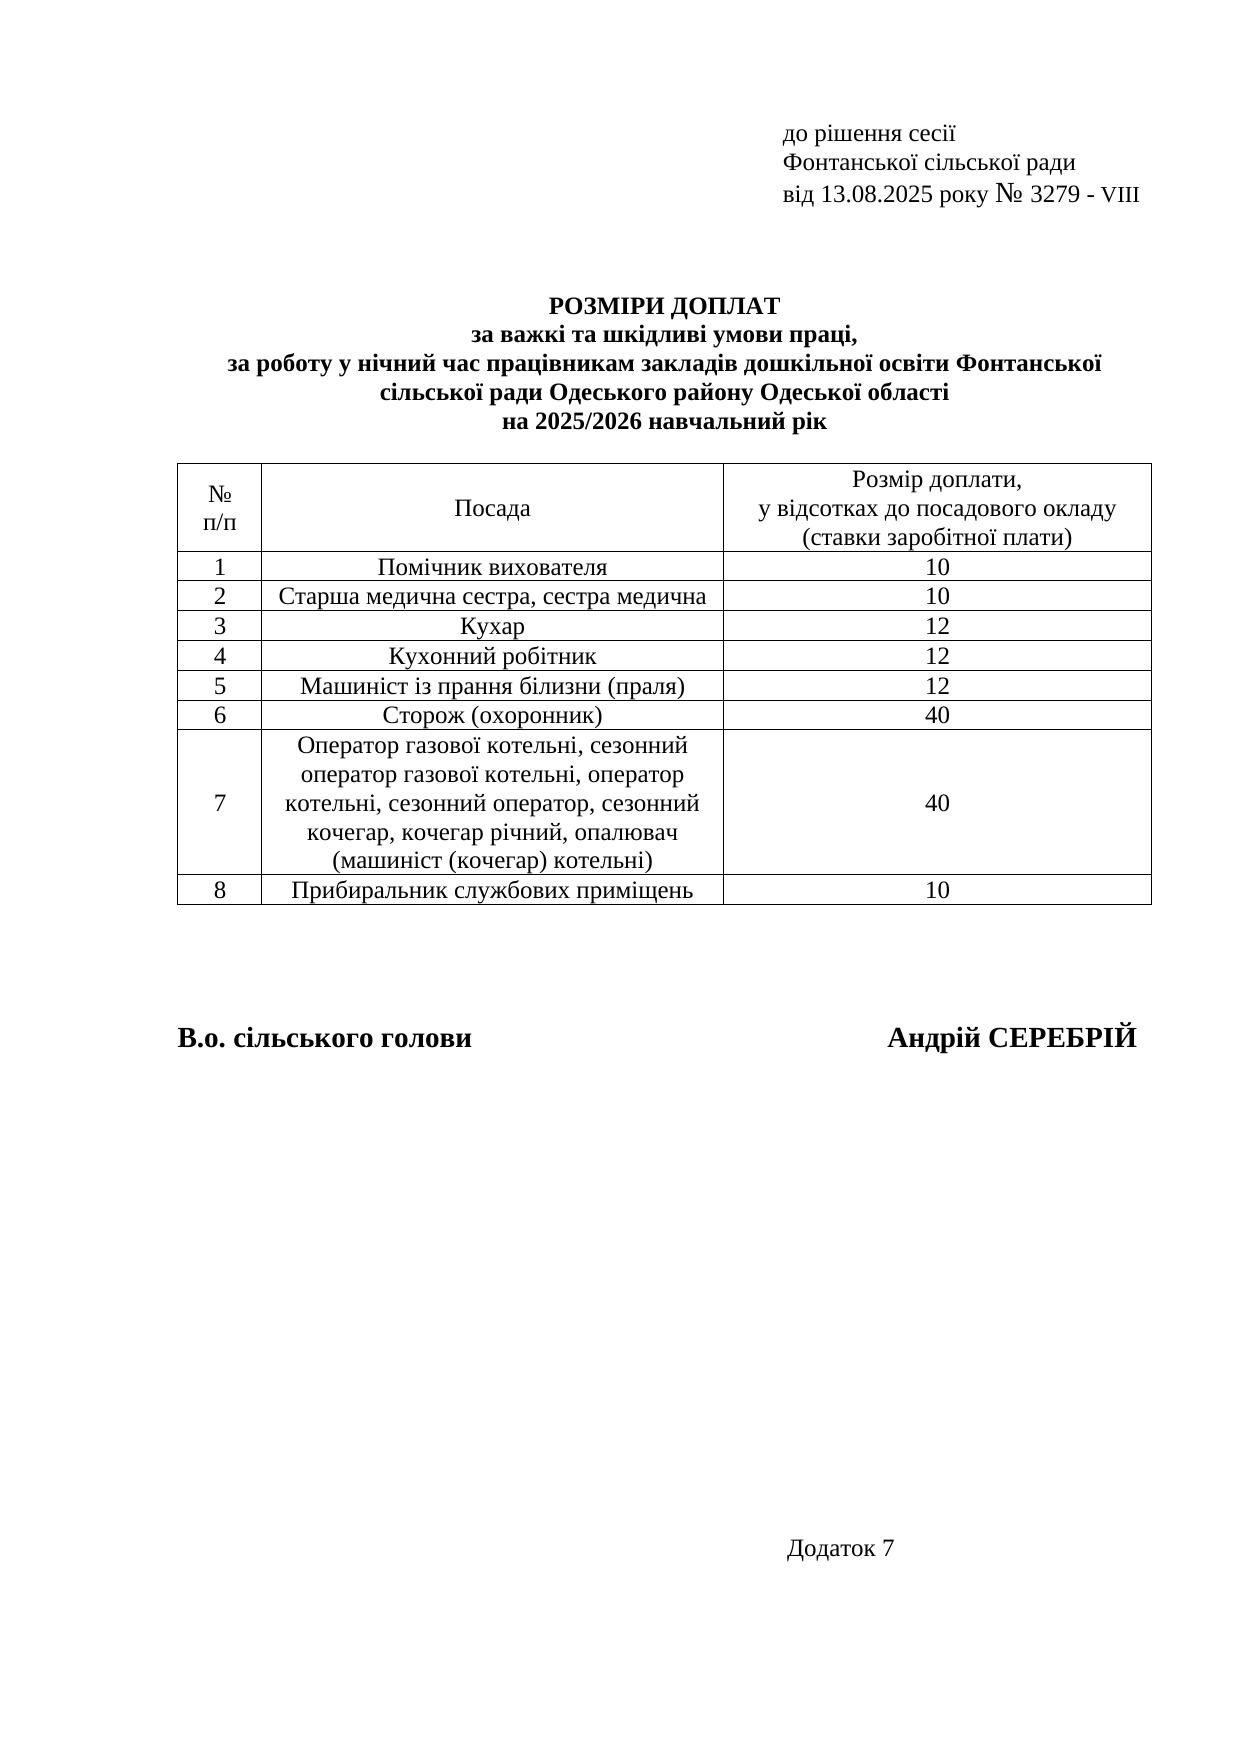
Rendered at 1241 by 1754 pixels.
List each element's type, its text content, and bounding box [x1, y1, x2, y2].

table_cell 10 [724, 552, 1151, 580]
table_cell 7 [178, 730, 261, 874]
table_cell Старша медична сестра, сестра медична [262, 581, 723, 610]
table_cell 10 [724, 581, 1151, 610]
table_cell 1 [178, 552, 261, 580]
text Додаток 7 [753, 1533, 1152, 1561]
text Фонтанської сільської ради [679, 147, 1152, 176]
table_cell Кухар [262, 611, 723, 640]
table_cell Прибиральник службових приміщень [262, 875, 723, 904]
table_cell Машиніст із прання білизни (праля) [262, 671, 723, 699]
table_cell 2 [178, 581, 261, 610]
table_cell 40 [724, 701, 1151, 729]
table_cell Помічник вихователя [262, 552, 723, 580]
text В.о. сільського голови Андрій СЕРЕБРІЙ [177, 1020, 1152, 1053]
subtitle на 2025/2026 навчальний рік [177, 406, 1152, 434]
table_cell Оператор газової котельні, сезонний оператор газової котельні, оператор котельні, сезонний оператор, сезонний кочегар, кочегар річний, опалювач (машиніст (кочегар) котельні) [262, 730, 723, 874]
table_cell 8 [178, 875, 261, 904]
table_cell 12 [724, 641, 1151, 670]
table_cell Сторож (охоронник) [262, 701, 723, 729]
text до рішення сесії [679, 118, 1152, 147]
subtitle РОЗМІРИ ДОПЛАТ [177, 291, 1152, 319]
text за важкі та шкідливі умови праці, [177, 319, 1152, 348]
text від 13.08.2025 року № 3279 - VІІІ [177, 176, 1152, 209]
table_cell 40 [724, 730, 1151, 874]
subtitle за роботу у нічний час працівникам закладів дошкільної освіти Фонтанської сільської ради Одеського району Одеської області [177, 348, 1152, 406]
table_header Посада [262, 464, 723, 551]
table_cell 5 [178, 671, 261, 699]
table_cell 10 [724, 875, 1151, 904]
table_cell 12 [724, 671, 1151, 699]
table_header № п/п [178, 464, 261, 551]
table_cell 6 [178, 701, 261, 729]
table_cell 12 [724, 611, 1151, 640]
table_header Розмір доплати, у відсотках до посадового окладу (ставки заробітної плати) [724, 464, 1151, 551]
table_cell 3 [178, 611, 261, 640]
table_cell 4 [178, 641, 261, 670]
table_cell Кухонний робітник [262, 641, 723, 670]
